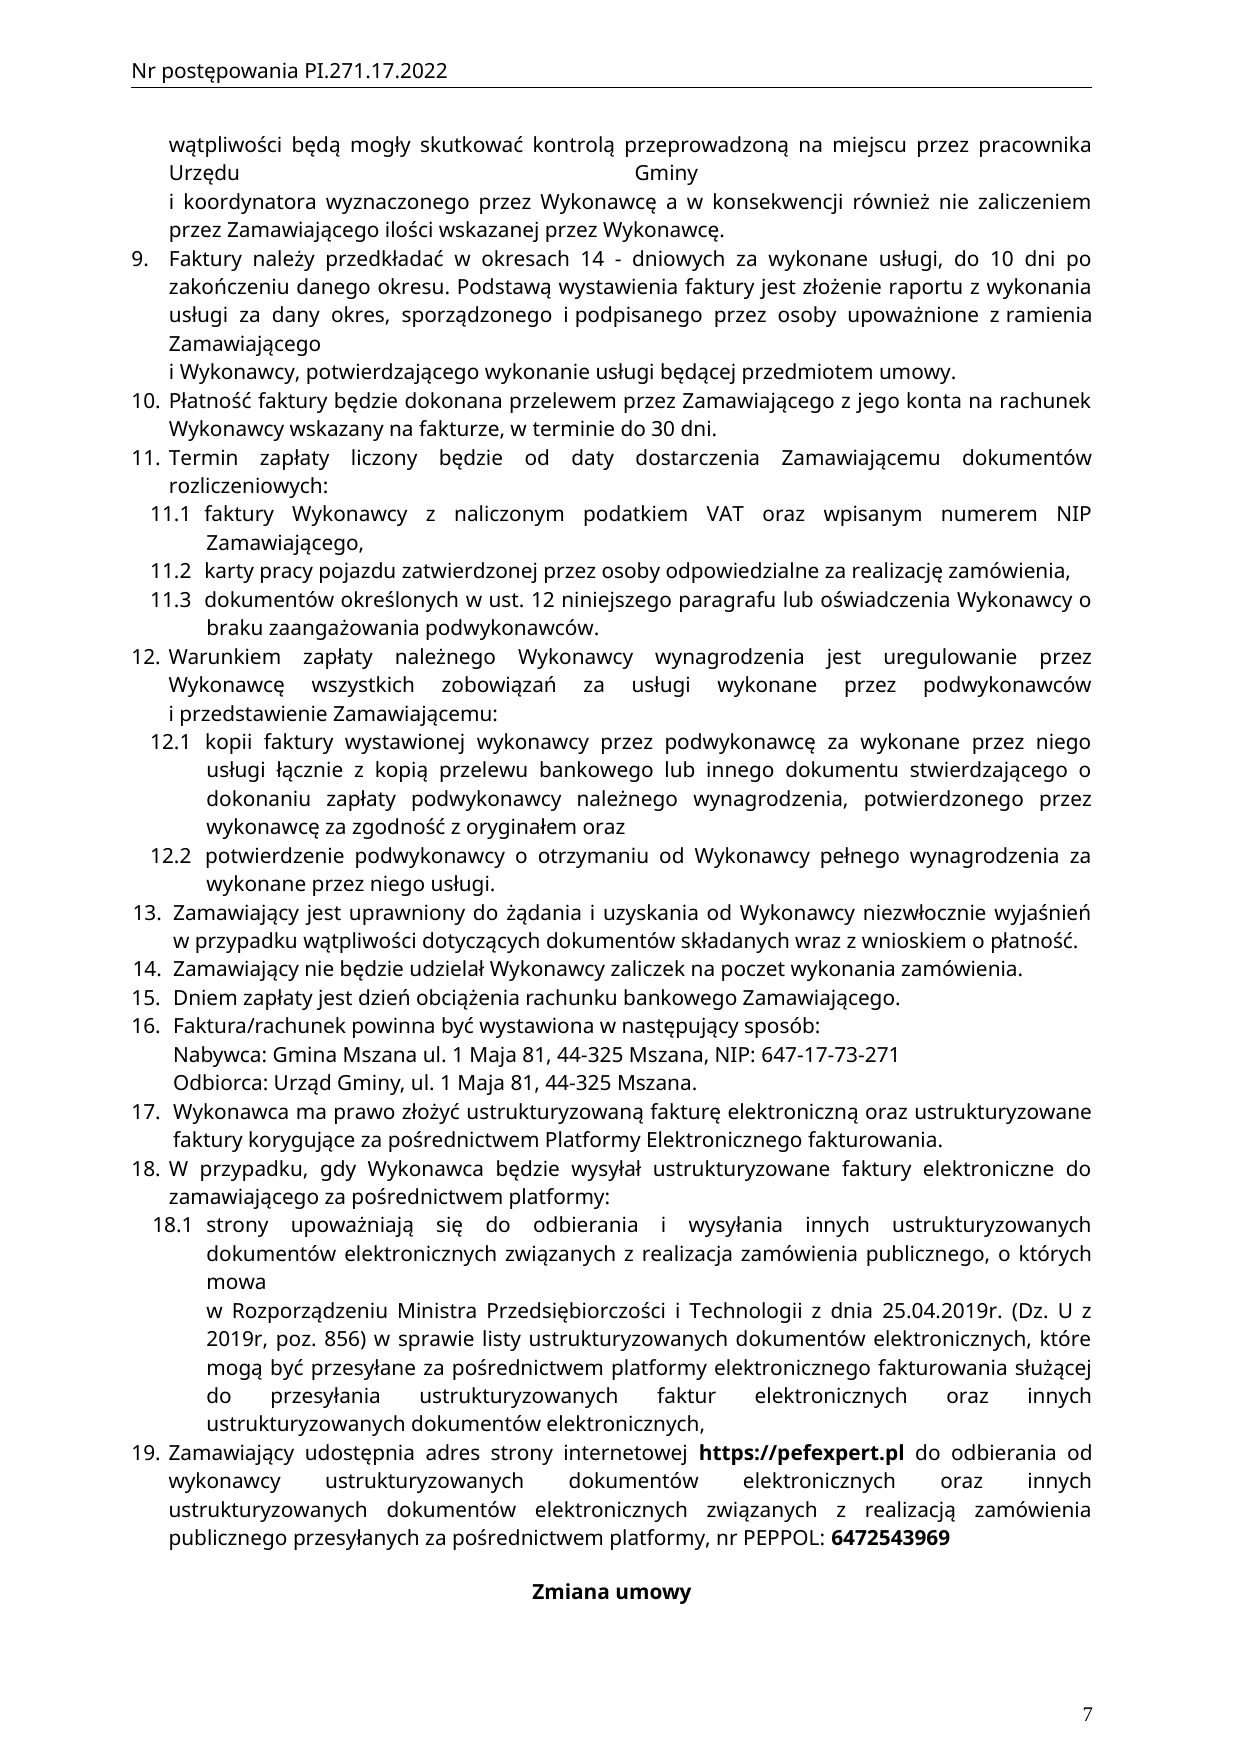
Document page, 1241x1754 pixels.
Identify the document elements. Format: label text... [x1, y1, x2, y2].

text Zmiana umowy [131, 1577, 1092, 1605]
list Zamawiający udostępnia adres strony internetowej https://pefexpert.pl do odbierania od wykonawcy ustrukturyzowanych dokumentów elektronicznych oraz innych ustrukturyzowanych dokumentów elektronicznych związanych z realizacją zamówienia publicznego przesyłanych za pośrednictwem platformy, nr PEPPOL: 6472543969 [131, 1438, 1092, 1552]
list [131, 130, 1092, 244]
list faktury Wykonawcy z naliczonym podatkiem VAT oraz wpisanym numerem NIP Zamawiającego, [150, 499, 1092, 556]
list Warunkiem zapłaty należnego Wykonawcy wynagrodzenia jest uregulowanie przez Wykonawcę wszystkich zobowiązań za usługi wykonane przez podwykonawców i przedstawienie Zamawiającemu: [131, 642, 1092, 727]
list Płatność faktury będzie dokonana przelewem przez Zamawiającego z jego konta na rachunek Wykonawcy wskazany na fakturze, w terminie do 30 dni. [131, 386, 1092, 443]
list kopii faktury wystawionej wykonawcy przez podwykonawcę za wykonane przez niego usługi łącznie z kopią przelewu bankowego lub innego dokumentu stwierdzającego o dokonaniu zapłaty podwykonawcy należnego wynagrodzenia, potwierdzonego przez wykonawcę za zgodność z oryginałem oraz [150, 727, 1092, 841]
list W przypadku, gdy Wykonawca będzie wysyłał ustrukturyzowane faktury elektroniczne do zamawiającego za pośrednictwem platformy: [131, 1154, 1092, 1211]
text Nabywca: Gmina Mszana ul. 1 Maja 81, 44-325 Mszana, NIP: 647-17-73-271 [173, 1040, 1092, 1068]
list Faktury należy przedkładać w okresach 14 - dniowych za wykonane usługi, do 10 dni po zakończeniu danego okresu. Podstawą wystawienia faktury jest złożenie raportu z wykonania usługi za dany okres, sporządzonego i podpisanego przez osoby upoważnione z ramienia Zamawiającego i Wykonawcy, potwierdzającego wykonanie usługi będącej przedmiotem umowy. [131, 244, 1092, 386]
list Dniem zapłaty jest dzień obciążenia rachunku bankowego Zamawiającego. [131, 983, 1092, 1011]
list dokumentów określonych w ust. 12 niniejszego paragrafu lub oświadczenia Wykonawcy o braku zaangażowania podwykonawców. [150, 585, 1092, 642]
list karty pracy pojazdu zatwierdzonej przez osoby odpowiedzialne za realizację zamówienia, [150, 556, 1092, 585]
list Faktura/rachunek powinna być wystawiona w następujący sposób: [131, 1011, 1092, 1040]
text Odbiorca: Urząd Gminy, ul. 1 Maja 81, 44-325 Mszana. [173, 1068, 1092, 1097]
list potwierdzenie podwykonawcy o otrzymaniu od Wykonawcy pełnego wynagrodzenia za wykonane przez niego usługi. [150, 841, 1092, 898]
list Termin zapłaty liczony będzie od daty dostarczenia Zamawiającemu dokumentów rozliczeniowych: [131, 443, 1092, 499]
list strony upoważniają się do odbierania i wysyłania innych ustrukturyzowanych dokumentów elektronicznych związanych z realizacja zamówienia publicznego, o których mowa w Rozporządzeniu Ministra Przedsiębiorczości i Technologii z dnia 25.04.2019r. (Dz. U z 2019r, poz. 856) w sprawie listy ustrukturyzowanych dokumentów elektronicznych, które mogą być przesyłane za pośrednictwem platformy elektronicznego fakturowania służącej do przesyłania ustrukturyzowanych faktur elektronicznych oraz innych ustrukturyzowanych dokumentów elektronicznych, [152, 1211, 1092, 1438]
list Zamawiający nie będzie udzielał Wykonawcy zaliczek na poczet wykonania zamówienia. [132, 954, 1092, 983]
list Wykonawca ma prawo złożyć ustrukturyzowaną fakturę elektroniczną oraz ustrukturyzowane faktury korygujące za pośrednictwem Platformy Elektronicznego fakturowania. [131, 1097, 1092, 1154]
list Zamawiający jest uprawniony do żądania i uzyskania od Wykonawcy niezwłocznie wyjaśnień w przypadku wątpliwości dotyczących dokumentów składanych wraz z wnioskiem o płatność. [132, 898, 1092, 954]
